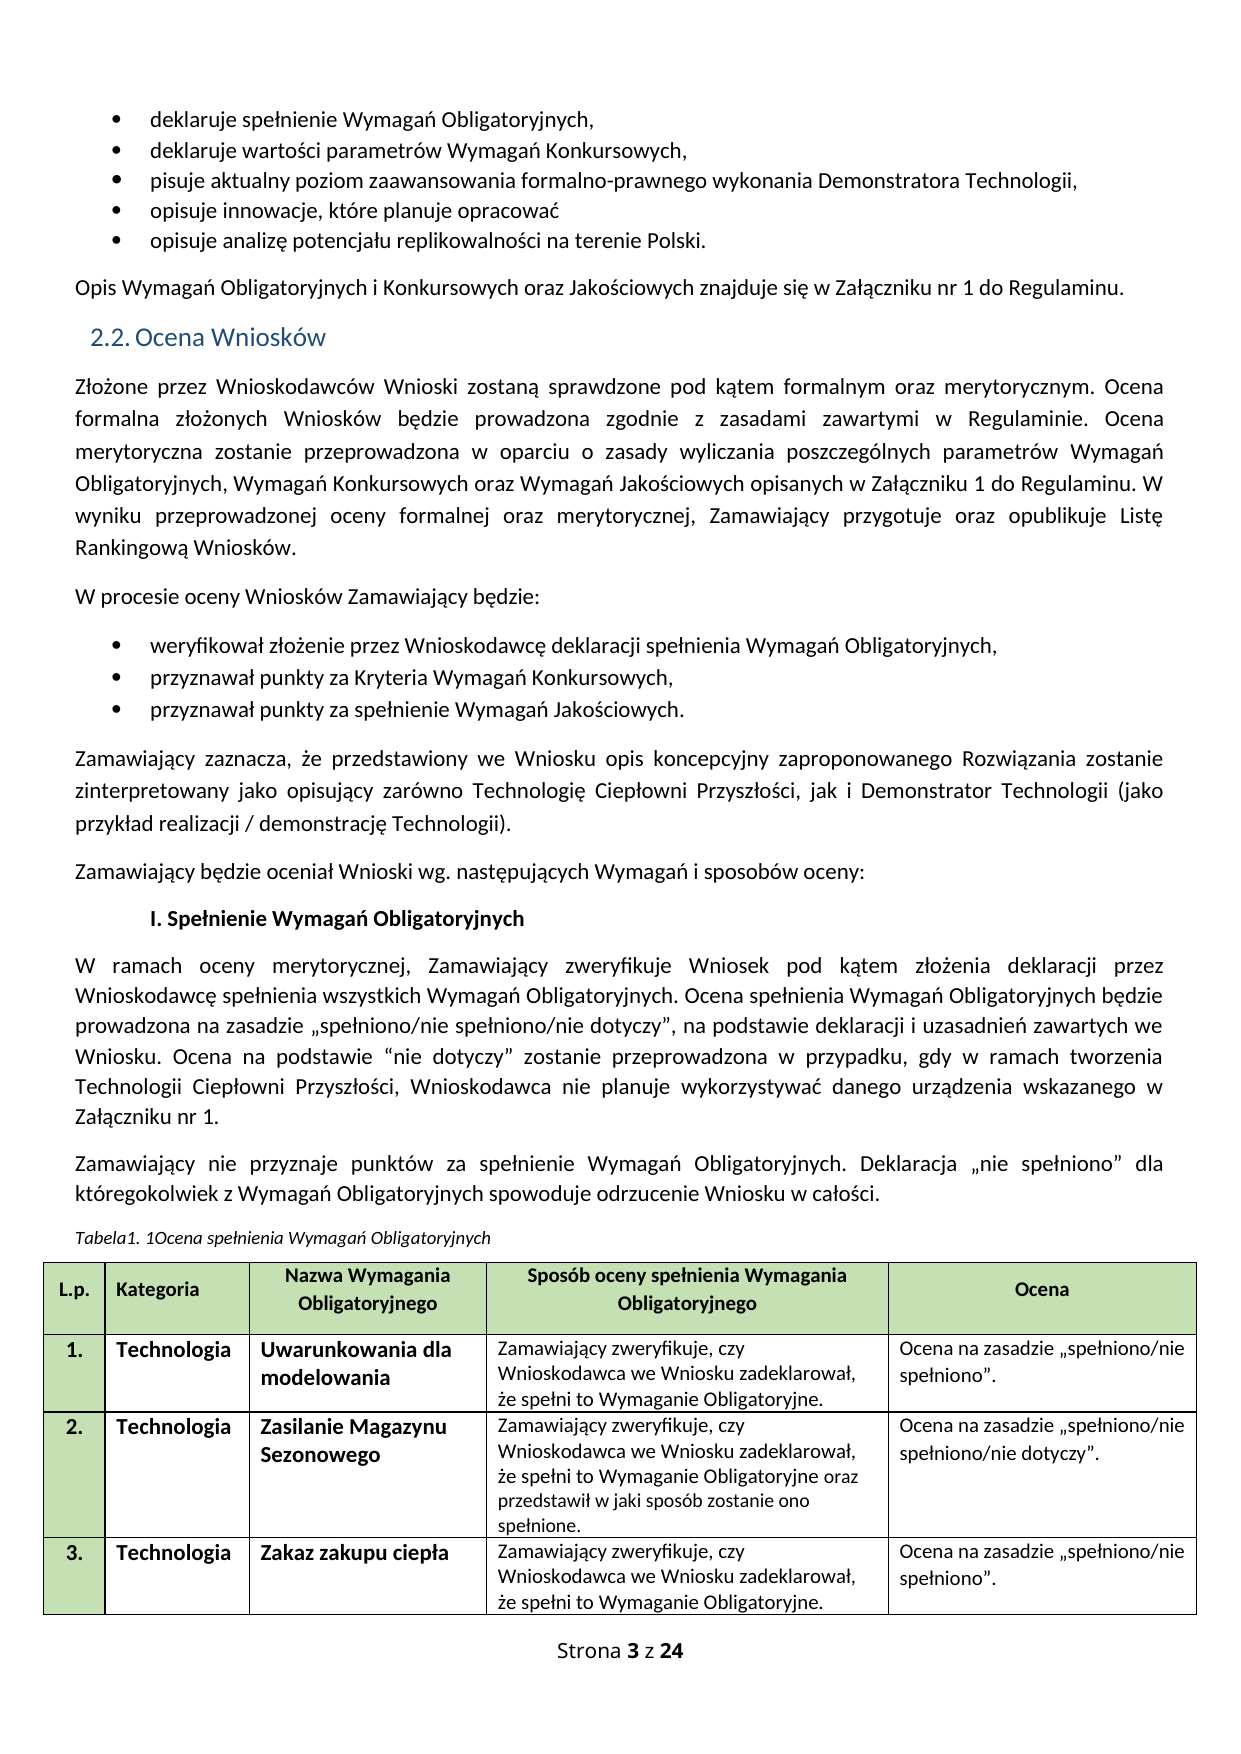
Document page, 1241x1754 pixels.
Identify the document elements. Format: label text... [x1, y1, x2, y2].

list deklaruje spełnienie Wymagań Obligatoryjnych, [112, 106, 1165, 133]
list przyznawał punkty za Kryteria Wymagań Konkursowych, [112, 663, 1165, 691]
table_cell Technologia [106, 1335, 249, 1411]
text Zamawiający zaznacza, że przedstawiony we Wniosku opis koncepcyjny zaproponowanego Rozwiązania zostanie zinterpretowany jako opisujący zarówno Technologię Ciepłowni Przyszłości, jak i Demonstrator Technologii (jako przykład realizacji / demonstrację Technologii). [75, 744, 1165, 837]
table_cell 2. [44, 1413, 104, 1537]
list przyznawał punkty za spełnienie Wymagań Jakościowych. [112, 695, 1165, 723]
table_cell Ocena na zasadzie „spełniono/nie spełniono/nie dotyczy”. [889, 1413, 1196, 1537]
table_header L.p. [44, 1263, 104, 1334]
table_cell Technologia [106, 1538, 249, 1614]
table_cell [889, 1538, 1196, 1614]
table_cell 1. [44, 1335, 104, 1411]
table_header Sposób oceny spełnienia Wymagania Obligatoryjnego [487, 1263, 888, 1334]
table_cell 3. [44, 1538, 104, 1614]
table_cell Technologia [106, 1413, 249, 1537]
text Zamawiający będzie oceniał Wnioski wg. następujących Wymagań i sposobów oceny: [75, 857, 1165, 886]
text Zamawiający nie przyznaje punktów za spełnienie Wymagań Obligatoryjnych. Deklaracja „nie spełniono” dla któregokolwiek z Wymagań Obligatoryjnych spowoduje odrzucenie Wniosku w całości. [75, 1149, 1165, 1207]
text Tabela1. Ocena spełnienia Wymagań Obligatoryjnych [75, 1226, 1165, 1249]
text Opis Wymagań Obligatoryjnych i Konkursowych oraz Jakościowych znajduje się w Załączniku nr 1 do Regulaminu. [75, 273, 1165, 301]
list weryfikował złożenie przez Wnioskodawcę deklaracji spełnienia Wymagań Obligatoryjnych, [112, 631, 1165, 659]
list opisuje innowacje, które planuje opracować [112, 196, 1165, 224]
table_header Kategoria [106, 1263, 249, 1334]
list Ocena Wniosków [90, 320, 1165, 353]
text Złożone przez Wnioskodawców Wnioski zostaną sprawdzone pod kątem formalnym oraz merytorycznym. Ocena formalna złożonych Wniosków będzie prowadzona zgodnie z zasadami zawartymi w Regulaminie. Ocena merytoryczna zostanie przeprowadzona w oparciu o zasady wyliczania poszczególnych parametrów Wymagań Obligatoryjnych, Wymagań Konkursowych oraz Wymagań Jakościowych opisanych w Załączniku 1 do Regulaminu. W wyniku przeprowadzonej oceny formalnej oraz merytorycznej, Zamawiający przygotuje oraz opublikuje Listę Rankingową Wniosków. [75, 372, 1165, 561]
table_header Nazwa Wymagania Obligatoryjnego [250, 1263, 486, 1334]
list pisuje aktualny poziom zaawansowania formalno-prawnego wykonania Demonstratora Technologii, [112, 166, 1165, 194]
table_cell Zakaz zakupu ciepła [250, 1538, 486, 1614]
list deklaruje wartości parametrów Wymagań Konkursowych, [112, 136, 1165, 164]
table_cell Ocena na zasadzie „spełniono/nie spełniono”. [889, 1335, 1196, 1411]
table_cell Zamawiający zweryfikuje, czy Wnioskodawca we Wniosku zadeklarował, że spełni to Wymaganie Obligatoryjne. [487, 1335, 888, 1411]
text W procesie oceny Wniosków Zamawiający będzie: [75, 582, 1165, 610]
list opisuje analizę potencjału replikowalności na terenie Polski. [112, 226, 1165, 254]
table_header Ocena [889, 1263, 1196, 1334]
text I. Spełnienie Wymagań Obligatoryjnych [150, 904, 1165, 932]
table_cell Zamawiający zweryfikuje, czy Wnioskodawca we Wniosku zadeklarował, że spełni to Wymaganie Obligatoryjne. [487, 1538, 888, 1614]
table_cell Uwarunkowania dla modelowania [250, 1335, 486, 1411]
text W ramach oceny merytorycznej, Zamawiający zweryfikuje Wniosek pod kątem złożenia deklaracji przez Wnioskodawcę spełnienia wszystkich Wymagań Obligatoryjnych. Ocena spełnienia Wymagań Obligatoryjnych będzie prowadzona na zasadzie „spełniono/nie spełniono/nie dotyczy”, na podstawie deklaracji i uzasadnień zawartych we Wniosku. Ocena na podstawie “nie dotyczy” zostanie przeprowadzona w przypadku, gdy w ramach tworzenia Technologii Ciepłowni Przyszłości, Wnioskodawca nie planuje wykorzystywać danego urządzenia wskazanego w Załączniku nr 1. [75, 951, 1165, 1130]
table_cell Zasilanie Magazynu Sezonowego [250, 1413, 486, 1537]
